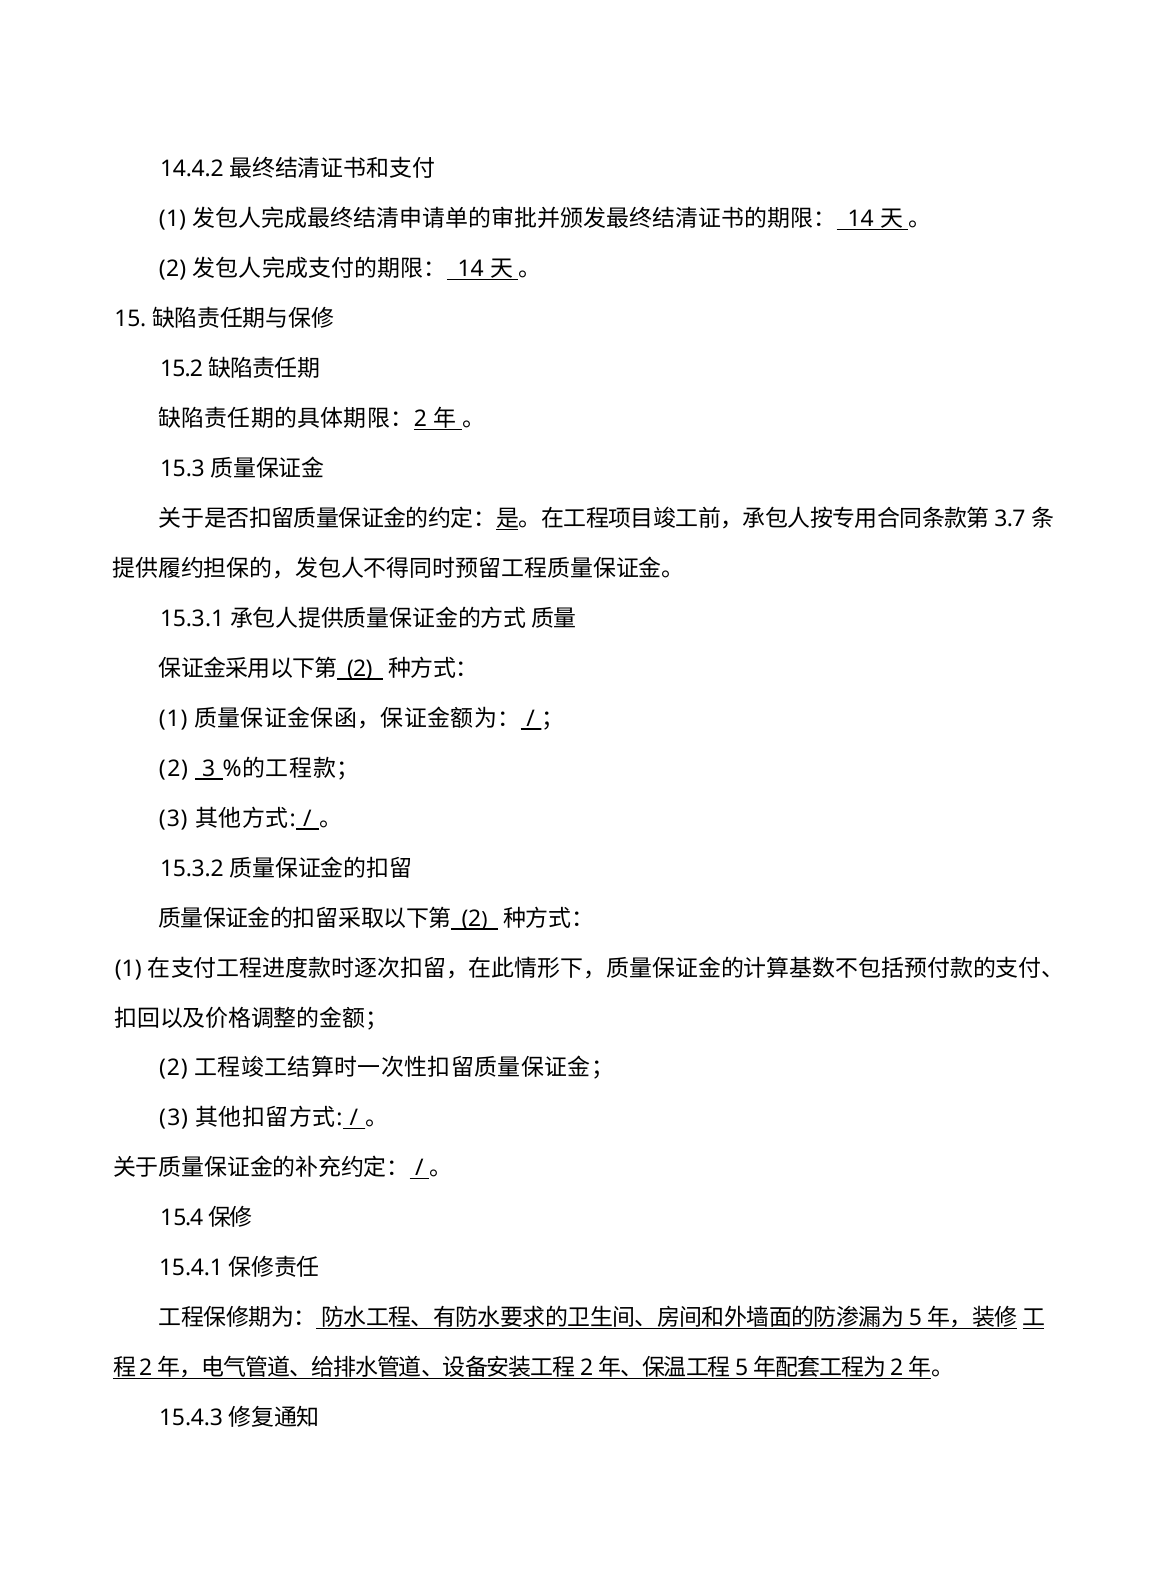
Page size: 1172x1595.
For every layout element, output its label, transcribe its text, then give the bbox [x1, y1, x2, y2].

text 15.3.1 承包人提供质量保证金的方式 质量保证金采用以下第 (2) 种方式： [158, 600, 582, 683]
text 15. 缺陷责任期与保修 [114, 300, 1059, 333]
text 关于质量保证金的补充约定： / 。 [113, 1149, 1059, 1183]
text (1) 质量保证金保函，保证金额为： / ； [159, 699, 1059, 733]
text (2) 发包人完成支付的期限： 14 天 。 [159, 250, 1059, 283]
text 15.4 保修 [160, 1199, 1059, 1233]
text (3) 其他扣留方式: / 。 [159, 1099, 1059, 1133]
text 15.4.1 保修责任 [159, 1249, 1059, 1283]
text 14.4.2 最终结清证书和支付 [160, 150, 1059, 183]
text (3) 其他方式: / 。 [159, 799, 1059, 833]
text 工程保修期为： 防水工程、有防水要求的卫生间、房间和外墙面的防渗漏为 5 年，装修 工程 2 年，电气管道、给排水管道、设备安装工程 2 年、保温工程 5 年配套工程为 2 年。 [113, 1299, 1055, 1382]
text (1) 发包人完成最终结清申请单的审批并颁发最终结清证书的期限： 14 天 。 [159, 200, 1059, 233]
text 缺陷责任期的具体期限：2 年 。 [158, 400, 1059, 433]
text 15.4.3 修复通知 [159, 1399, 1059, 1432]
text 15.3.2 质量保证金的扣留 [160, 849, 1059, 883]
text 关于是否扣留质量保证金的约定：是。在工程项目竣工前，承包人按专用合同条款第 3.7 条提供履约担保的，发包人不得同时预留工程质量保证金。 [112, 500, 1059, 583]
text 15.2 缺陷责任期 [160, 350, 1059, 383]
text (1) 在支付工程进度款时逐次扣留，在此情形下，质量保证金的计算基数不包括预付款的支付、扣回以及价格调整的金额； [114, 949, 1059, 1033]
text (2) 3 %的工程款； [159, 749, 1059, 783]
text 质量保证金的扣留采取以下第 (2) 种方式： [158, 899, 1059, 933]
text (2) 工程竣工结算时一次性扣留质量保证金； [159, 1049, 1059, 1083]
text 15.3 质量保证金 [160, 450, 1059, 483]
